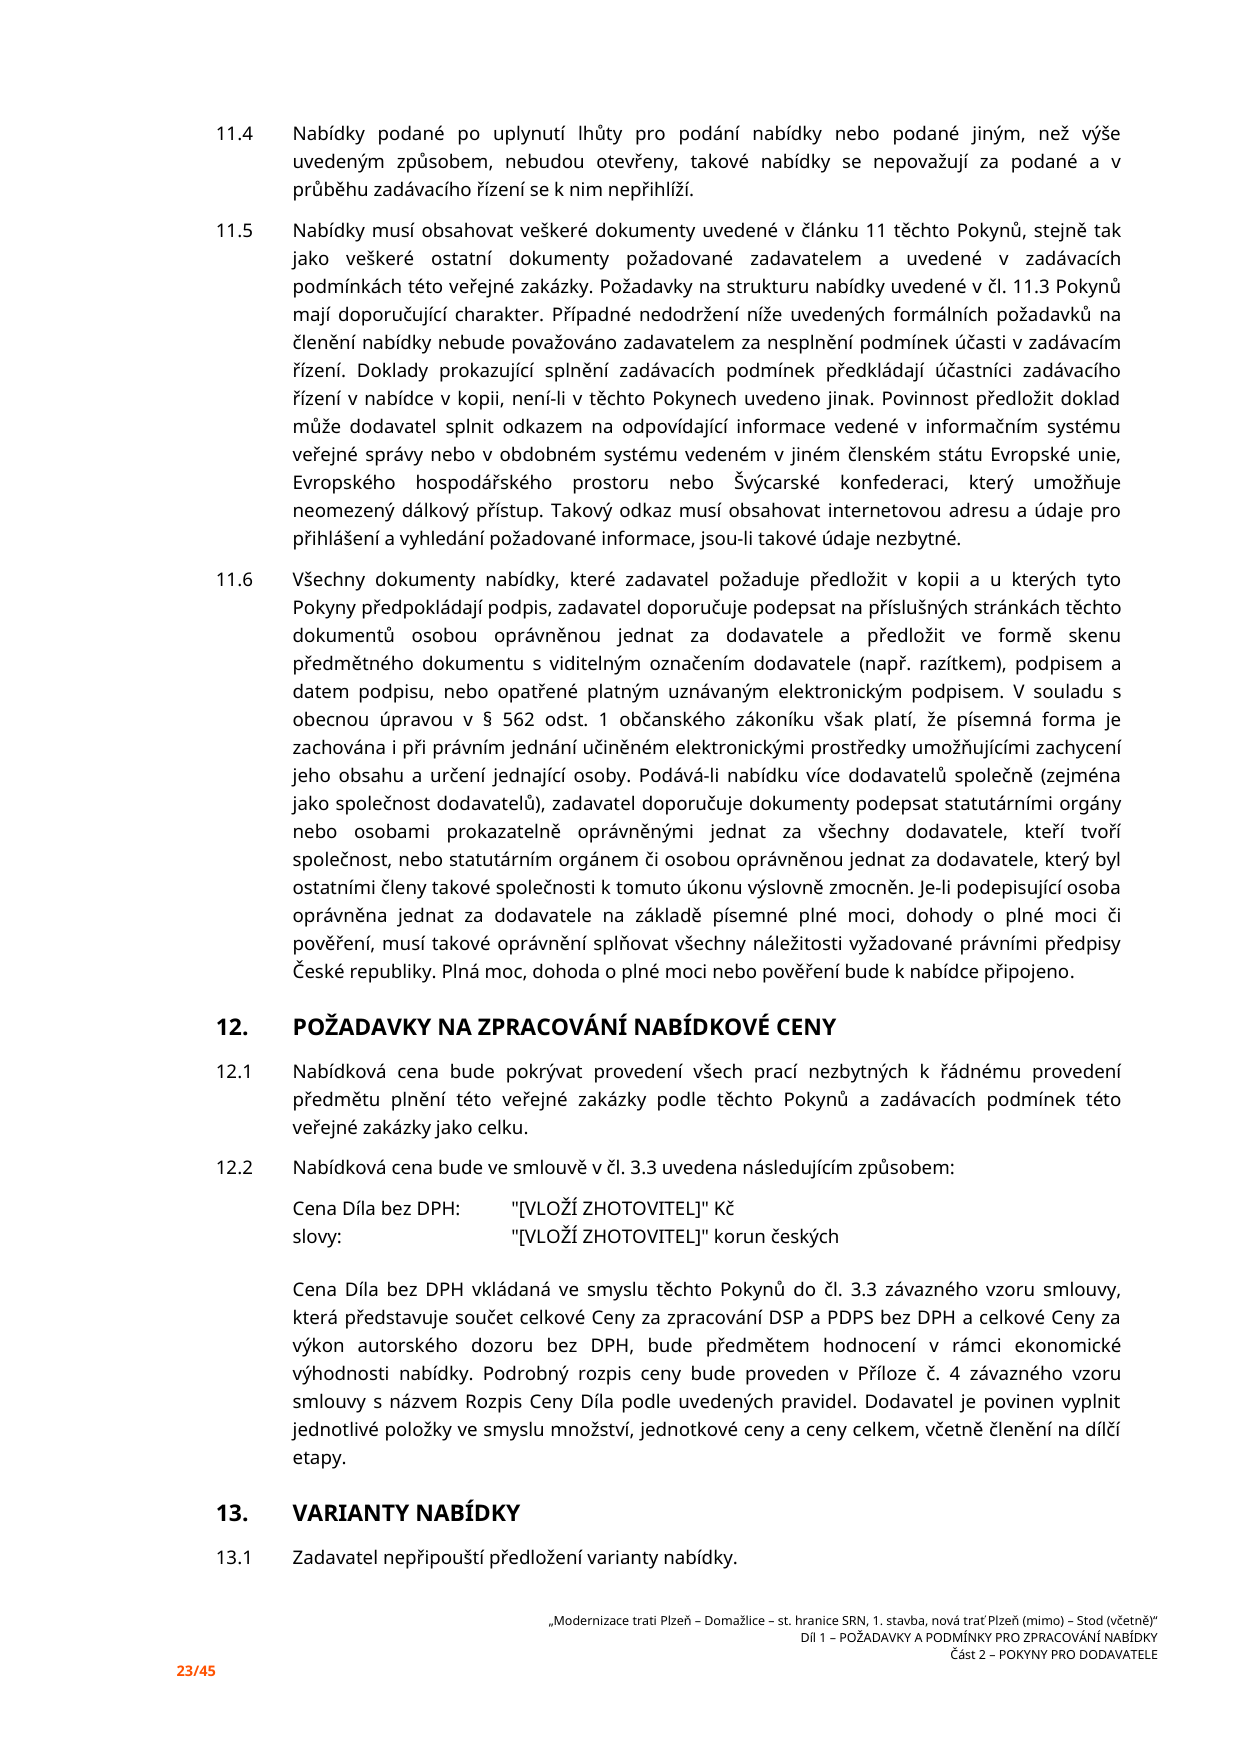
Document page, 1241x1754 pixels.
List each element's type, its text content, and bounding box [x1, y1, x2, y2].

list slovy: "[VLOŽÍ ZHOTOVITEL]" korun českých [292, 1223, 1122, 1249]
list Cena Díla bez DPH vkládaná ve smyslu těchto Pokynů do čl. 3.3 závazného vzoru smlouvy, která představuje součet celkové Ceny za zpracování DSP a PDPS bez DPH a celkové Ceny za výkon autorského dozoru bez DPH, bude předmětem hodnocení v rámci ekonomické výhodnosti nabídky. Podrobný rozpis ceny bude proveden v Příloze č. 4 závazného vzoru smlouvy s názvem Rozpis Ceny Díla podle uvedených pravidel. Dodavatel je povinen vyplnit jednotlivé položky ve smyslu množství, jednotkové ceny a ceny celkem, včetně členění na dílčí etapy. [292, 1276, 1122, 1470]
text Zadavatel nepřipouští předložení varianty nabídky. [216, 1544, 1122, 1570]
text POŽADAVKY NA ZPRACOVÁNÍ NABÍDKOVÉ CENY [216, 1011, 1122, 1042]
list Cena Díla bez DPH: "[VLOŽÍ ZHOTOVITEL]" Kč [292, 1195, 1122, 1221]
text Nabídky musí obsahovat veškeré dokumenty uvedené v článku 11 těchto Pokynů, stejně tak jako veškeré ostatní dokumenty požadované zadavatelem a uvedené v zadávacích podmínkách této veřejné zakázky. Požadavky na strukturu nabídky uvedené v čl. 11.3 Pokynů mají doporučující charakter. Případné nedodržení níže uvedených formálních požadavků na členění nabídky nebude považováno zadavatelem za nesplnění podmínek účasti v zadávacím řízení. Doklady prokazující splnění zadávacích podmínek předkládají účastníci zadávacího řízení v nabídce v kopii, není-li v těchto Pokynech uvedeno jinak. Povinnost předložit doklad může dodavatel splnit odkazem na odpovídající informace vedené v informačním systému veřejné správy nebo v obdobném systému vedeném v jiném členském státu Evropské unie, Evropského hospodářského prostoru nebo Švýcarské konfederaci, který umožňuje neomezený dálkový přístup. Takový odkaz musí obsahovat internetovou adresu a údaje pro přihlášení a vyhledání požadované informace, jsou-li takové údaje nezbytné. [216, 217, 1122, 551]
text Nabídky podané po uplynutí lhůty pro podání nabídky nebo podané jiným, než výše uvedeným způsobem, nebudou otevřeny, takové nabídky se nepovažují za podané a v průběhu zadávacího řízení se k nim nepřihlíží. [216, 121, 1122, 202]
text Nabídková cena bude pokrývat provedení všech prací nezbytných k řádnému provedení předmětu plnění této veřejné zakázky podle těchto Pokynů a zadávacích podmínek této veřejné zakázky jako celku. [216, 1058, 1122, 1140]
text Nabídková cena bude ve smlouvě v čl. 3.3 uvedena následujícím způsobem: [216, 1155, 1122, 1180]
text Všechny dokumenty nabídky, které zadavatel požaduje předložit v kopii a u kterých tyto Pokyny předpokládají podpis, zadavatel doporučuje podepsat na příslušných stránkách těchto dokumentů osobou oprávněnou jednat za dodavatele a předložit ve formě skenu předmětného dokumentu s viditelným označením dodavatele (např. razítkem), podpisem a datem podpisu, nebo opatřené platným uznávaným elektronickým podpisem. V souladu s obecnou úpravou v § 562 odst. 1 občanského zákoníku však platí, že písemná forma je zachována i při právním jednání učiněném elektronickými prostředky umožňujícími zachycení jeho obsahu a určení jednající osoby. Podává-li nabídku více dodavatelů společně (zejména jako společnost dodavatelů), zadavatel doporučuje dokumenty podepsat statutárními orgány nebo osobami prokazatelně oprávněnými jednat za všechny dodavatele, kteří tvoří společnost, nebo statutárním orgánem či osobou oprávněnou jednat za dodavatele, který byl ostatními členy takové společnosti k tomuto úkonu výslovně zmocněn. Je-li podepisující osoba oprávněna jednat za dodavatele na základě písemné plné moci, dohody o plné moci či pověření, musí takové oprávnění splňovat všechny náležitosti vyžadované právními předpisy České republiky. Plná moc, dohoda o plné moci nebo pověření bude k nabídce připojeno. [216, 566, 1122, 984]
text VARIANTY NABÍDKY [216, 1497, 1122, 1529]
